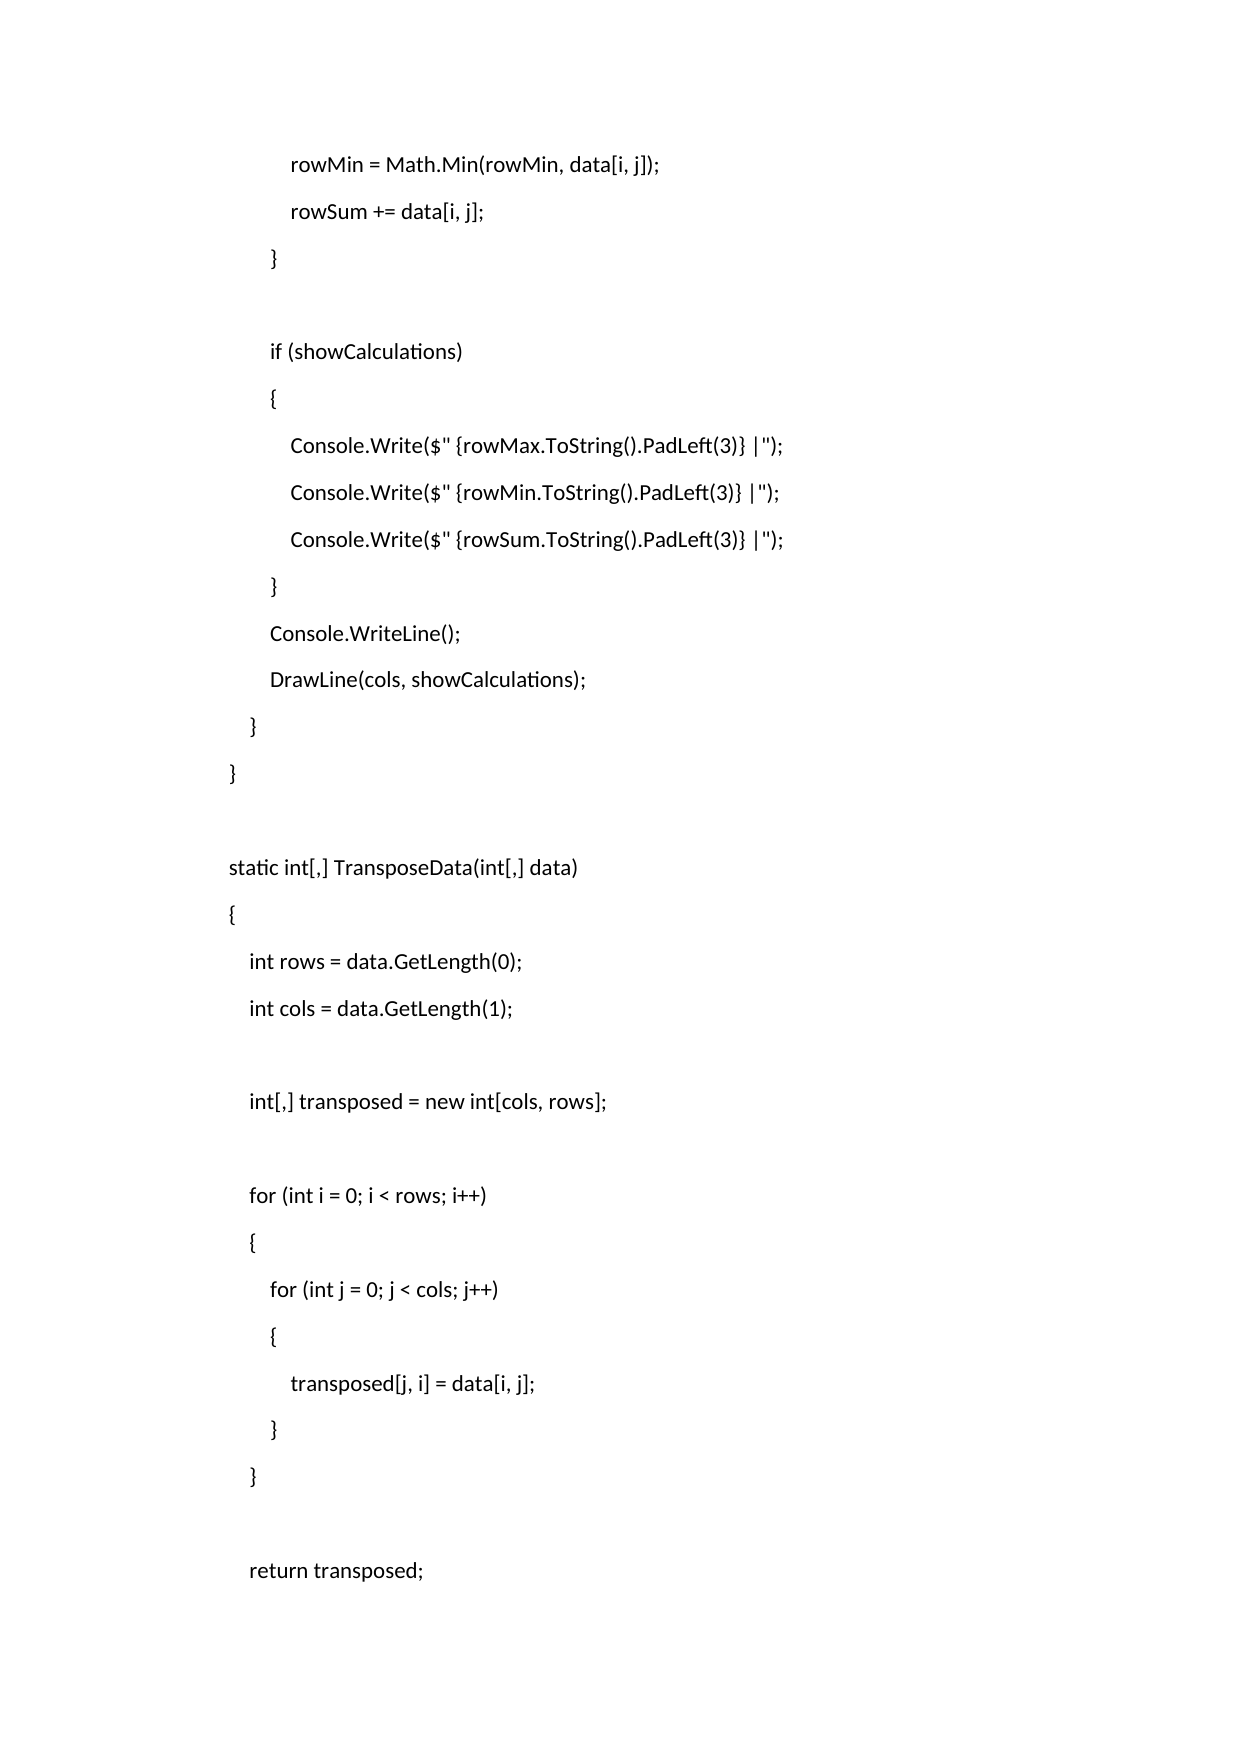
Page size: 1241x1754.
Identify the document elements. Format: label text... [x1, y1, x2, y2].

text } [187, 244, 1053, 272]
text Console.WriteLine(); [187, 619, 1053, 647]
text for (int i = 0; i < rows; i++) [187, 1181, 1053, 1209]
text int[,] transposed = new int[cols, rows]; [187, 1087, 1053, 1116]
text transposed[j, i] = data[i, j]; [187, 1369, 1053, 1397]
text { [187, 384, 1053, 412]
text { [187, 1228, 1053, 1256]
text Console.Write($" {rowSum.ToString().PadLeft(3)} |"); [187, 525, 1053, 553]
text Console.Write($" {rowMax.ToString().PadLeft(3)} |"); [187, 431, 1053, 459]
text return transposed; [187, 1556, 1053, 1584]
text int cols = data.GetLength(1); [187, 994, 1053, 1022]
text } [187, 572, 1053, 600]
text Console.Write($" {rowMin.ToString().PadLeft(3)} |"); [187, 478, 1053, 506]
text rowMin = Math.Min(rowMin, data[i, j]); [187, 150, 1053, 178]
text { [187, 1322, 1053, 1350]
text } [187, 712, 1053, 741]
text if (showCalculations) [187, 337, 1053, 366]
text { [187, 900, 1053, 928]
text DrawLine(cols, showCalculations); [187, 666, 1053, 694]
text rowSum += data[i, j]; [187, 197, 1053, 225]
text static int[,] TransposeData(int[,] data) [187, 853, 1053, 881]
text } [187, 1416, 1053, 1444]
text } [187, 1462, 1053, 1491]
text for (int j = 0; j < cols; j++) [187, 1275, 1053, 1303]
text int rows = data.GetLength(0); [187, 947, 1053, 975]
text } [187, 759, 1053, 787]
